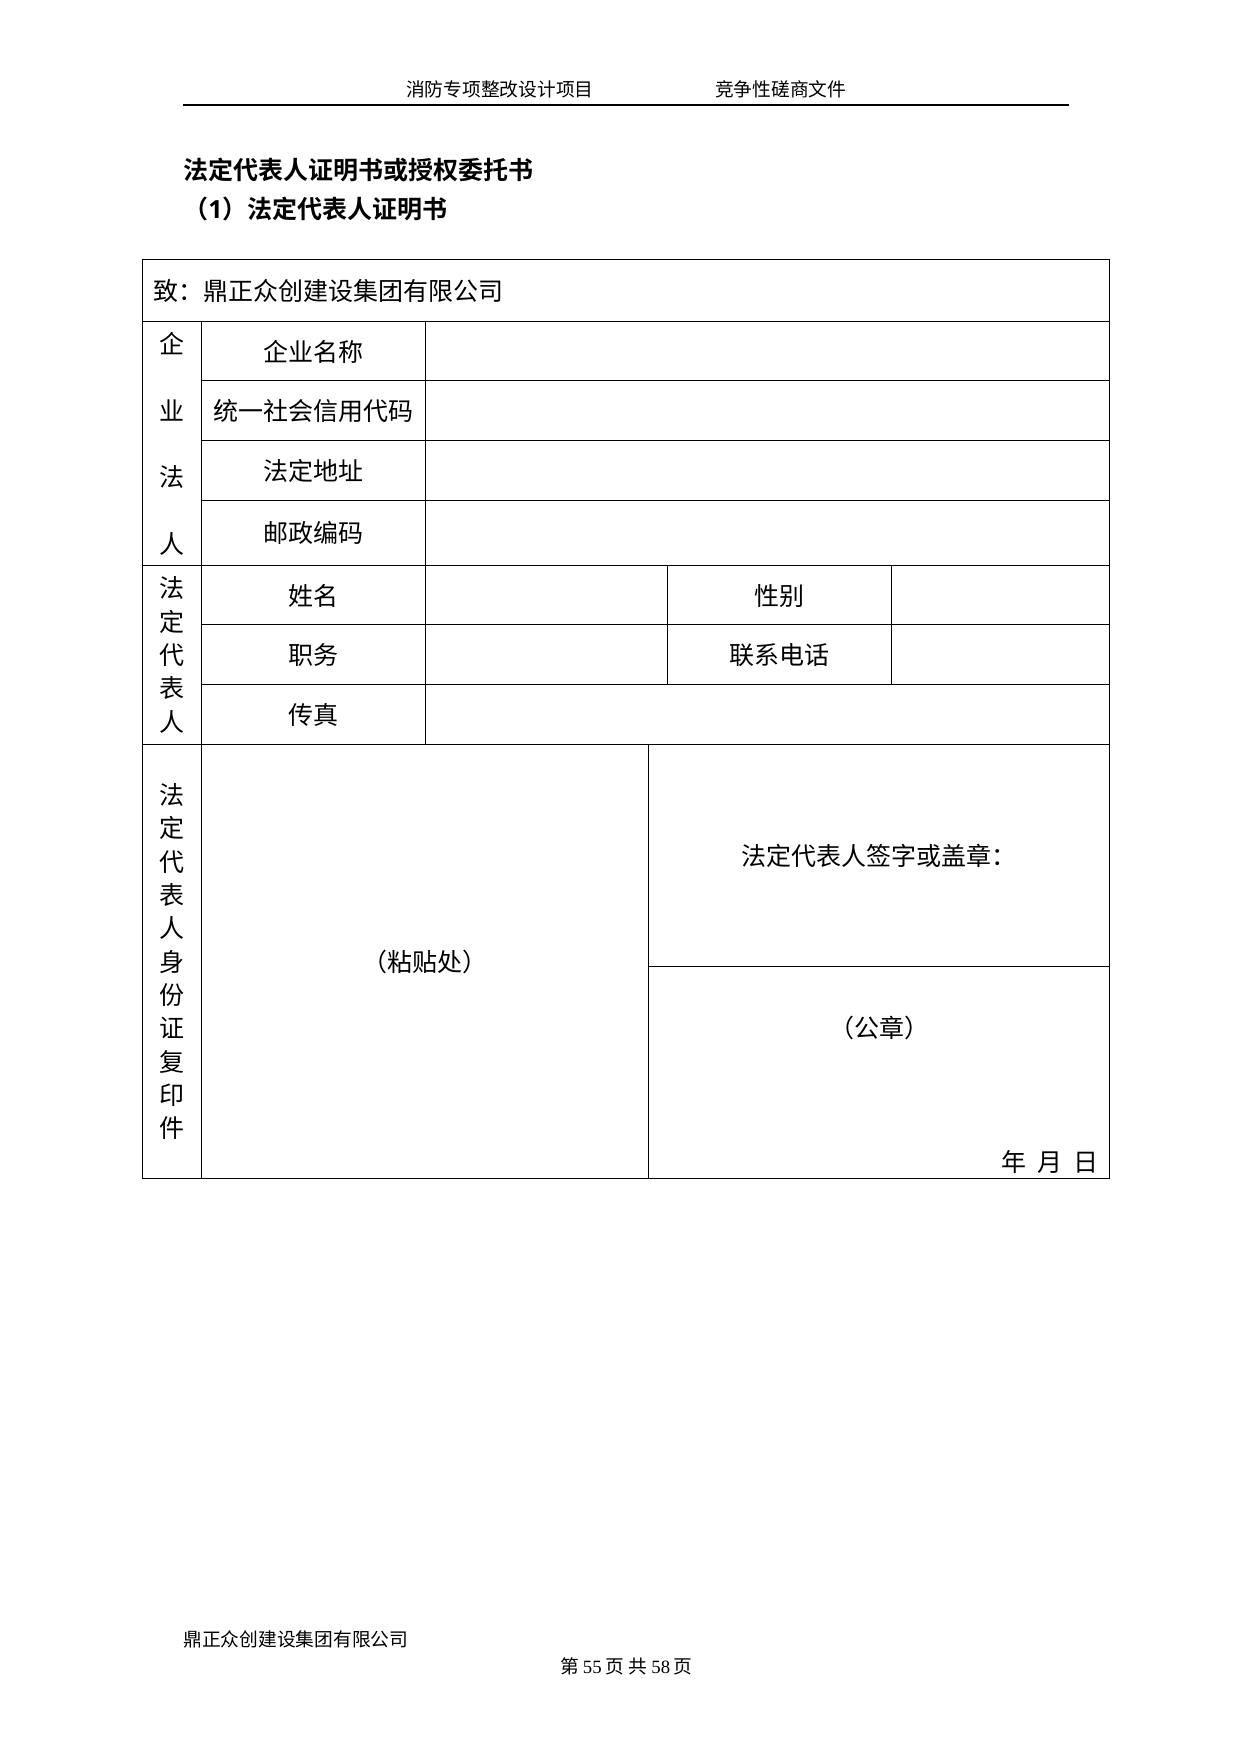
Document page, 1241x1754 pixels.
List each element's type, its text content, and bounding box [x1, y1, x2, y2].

table_cell 法定代表人签字或盖章： [649, 745, 1109, 966]
table_cell [892, 566, 1109, 624]
table_cell [426, 625, 667, 684]
table_cell 法定代表人身份证复印件 [143, 745, 201, 1178]
table_cell 法定地址 [202, 441, 425, 499]
table_cell [426, 685, 1109, 743]
table_cell [426, 381, 1109, 440]
table_cell 姓名 [202, 566, 425, 624]
table_cell [426, 501, 1109, 564]
subtitle （1）法定代表人证明书 [183, 187, 1069, 226]
table_cell 企 业 法 人 [143, 322, 201, 564]
table_cell 职务 [202, 625, 425, 684]
table_cell 性别 [668, 566, 891, 624]
table_cell 邮政编码 [202, 501, 425, 564]
table_cell 企业名称 [202, 322, 425, 380]
table_cell 联系电话 [668, 625, 891, 684]
table_cell （粘贴处） [202, 745, 648, 1178]
table_cell [426, 566, 667, 624]
table_cell [892, 625, 1109, 684]
table_cell 统一社会信用代码 [202, 381, 425, 440]
table_cell （公章） 年 月 日 [649, 967, 1109, 1178]
subtitle 法定代表人证明书或授权委托书 [183, 148, 1069, 187]
table_cell [426, 322, 1109, 380]
table_cell 传真 [202, 685, 425, 743]
table_cell 法定代表人 [143, 566, 201, 743]
table_cell [426, 441, 1109, 499]
table_header 致：鼎正众创建设集团有限公司 [143, 260, 1109, 321]
